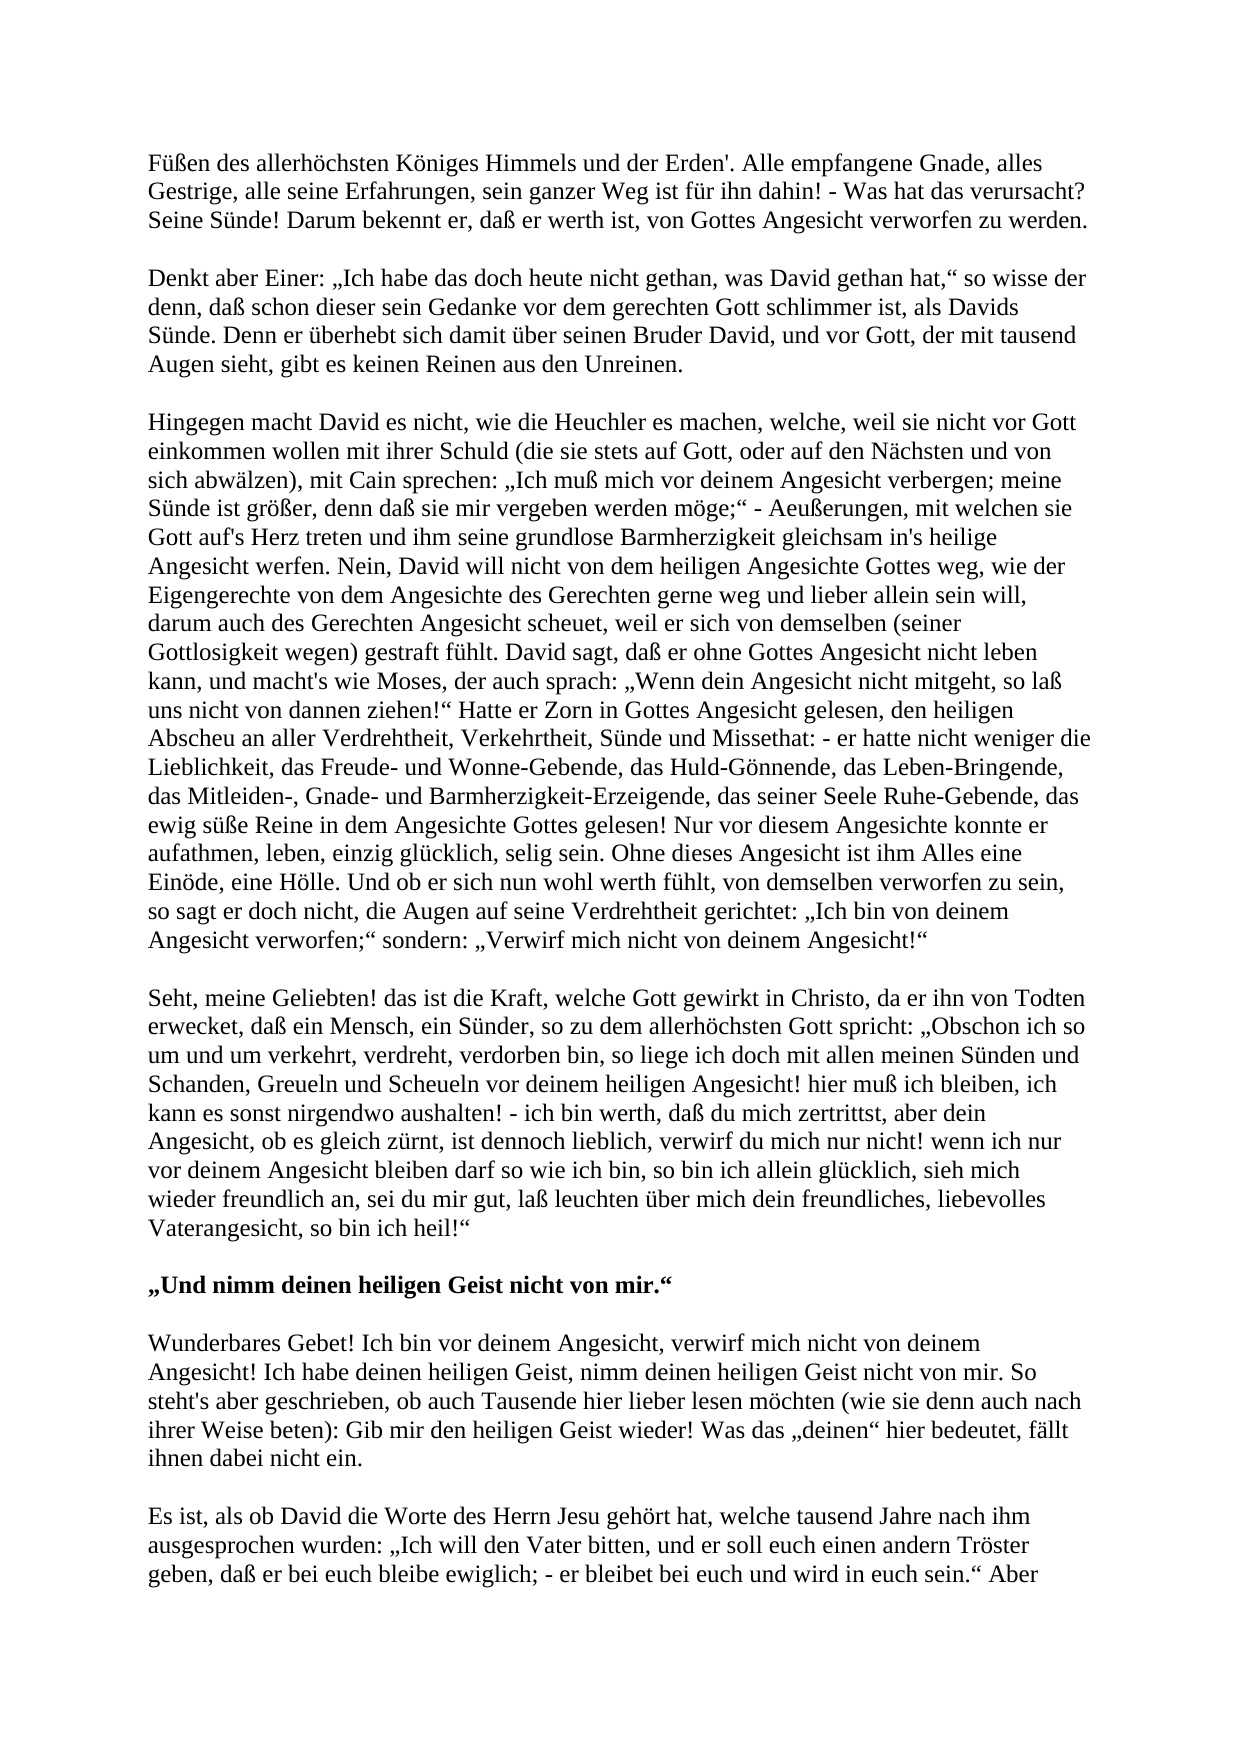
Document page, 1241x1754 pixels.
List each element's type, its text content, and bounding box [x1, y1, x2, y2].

text Wunderbares Gebet! Ich bin vor deinem Angesicht, verwirf mich nicht von deinem Angesicht! Ich habe deinen heiligen Geist, nimm deinen heiligen Geist nicht von mir. So steht's aber geschrieben, ob auch Tausende hier lieber lesen möchten (wie sie denn auch nach ihrer Weise beten): Gib mir den heiligen Geist wieder! Was das „deinen“ hier bedeutet, fällt ihnen dabei nicht ein. [148, 1328, 1093, 1472]
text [148, 1501, 1093, 1588]
text Seht, meine Geliebten! das ist die Kraft, welche Gott gewirkt in Christo, da er ihn von Todten erwecket, daß ein Mensch, ein Sünder, so zu dem allerhöchsten Gott spricht: „Obschon ich so um und um verkehrt, verdreht, verdorben bin, so liege ich doch mit allen meinen Sünden und Schanden, Greueln und Scheueln vor deinem heiligen Angesicht! hier muß ich bleiben, ich kann es sonst nirgendwo aushalten! - ich bin werth, daß du mich zertrittst, aber dein Angesicht, ob es gleich zürnt, ist dennoch lieblich, verwirf du mich nur nicht! wenn ich nur vor deinem Angesicht bleiben darf so wie ich bin, so bin ich allein glücklich, sieh mich wieder freundlich an, sei du mir gut, laß leuchten über mich dein freundliches, liebevolles Vaterangesicht, so bin ich heil!“ [148, 983, 1093, 1241]
text Denkt aber Einer: „Ich habe das doch heute nicht gethan, was David gethan hat,“ so wisse der denn, daß schon dieser sein Gedanke vor dem gerechten Gott schlimmer ist, als Davids Sünde. Denn er überhebt sich damit über seinen Bruder David, und vor Gott, der mit tausend Augen sieht, gibt es keinen Reinen aus den Unreinen. [148, 263, 1093, 378]
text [148, 148, 1093, 234]
text „Und nimm deinen heiligen Geist nicht von mir.“ [148, 1271, 1093, 1299]
text Hingegen macht David es nicht, wie die Heuchler es machen, welche, weil sie nicht vor Gott einkommen wollen mit ihrer Schuld (die sie stets auf Gott, oder auf den Nächsten und von sich abwälzen), mit Cain sprechen: „Ich muß mich vor deinem Angesicht verbergen; meine Sünde ist größer, denn daß sie mir vergeben werden möge;“ - Aeußerungen, mit welchen sie Gott auf's Herz treten und ihm seine grundlose Barmherzigkeit gleichsam in's heilige Angesicht werfen. Nein, David will nicht von dem heiligen Angesichte Gottes weg, wie der Eigengerechte von dem Angesichte des Gerechten gerne weg und lieber allein sein will, darum auch des Gerechten Angesicht scheuet, weil er sich von demselben (seiner Gottlosigkeit wegen) gestraft fühlt. David sagt, daß er ohne Gottes Angesicht nicht leben kann, und macht's wie Moses, der auch sprach: „Wenn dein Angesicht nicht mitgeht, so laß uns nicht von dannen ziehen!“ Hatte er Zorn in Gottes Angesicht gelesen, den heiligen Abscheu an aller Verdrehtheit, Verkehrtheit, Sünde und Missethat: - er hatte nicht weniger die Lieblichkeit, das Freude- und Wonne-Gebende, das Huld-Gönnende, das Leben-Bringende, das Mitleiden-, Gnade- und Barmherzigkeit-Erzeigende, das seiner Seele Ruhe-Gebende, das ewig süße Reine in dem Angesichte Gottes gelesen! Nur vor diesem Angesichte konnte er aufathmen, leben, einzig glücklich, selig sein. Ohne dieses Angesicht ist ihm Alles eine Einöde, eine Hölle. Und ob er sich nun wohl werth fühlt, von demselben verworfen zu sein, so sagt er doch nicht, die Augen auf seine Verdrehtheit gerichtet: „Ich bin von deinem Angesicht verworfen;“ sondern: „Verwirf mich nicht von deinem Angesicht!“ [148, 407, 1093, 953]
